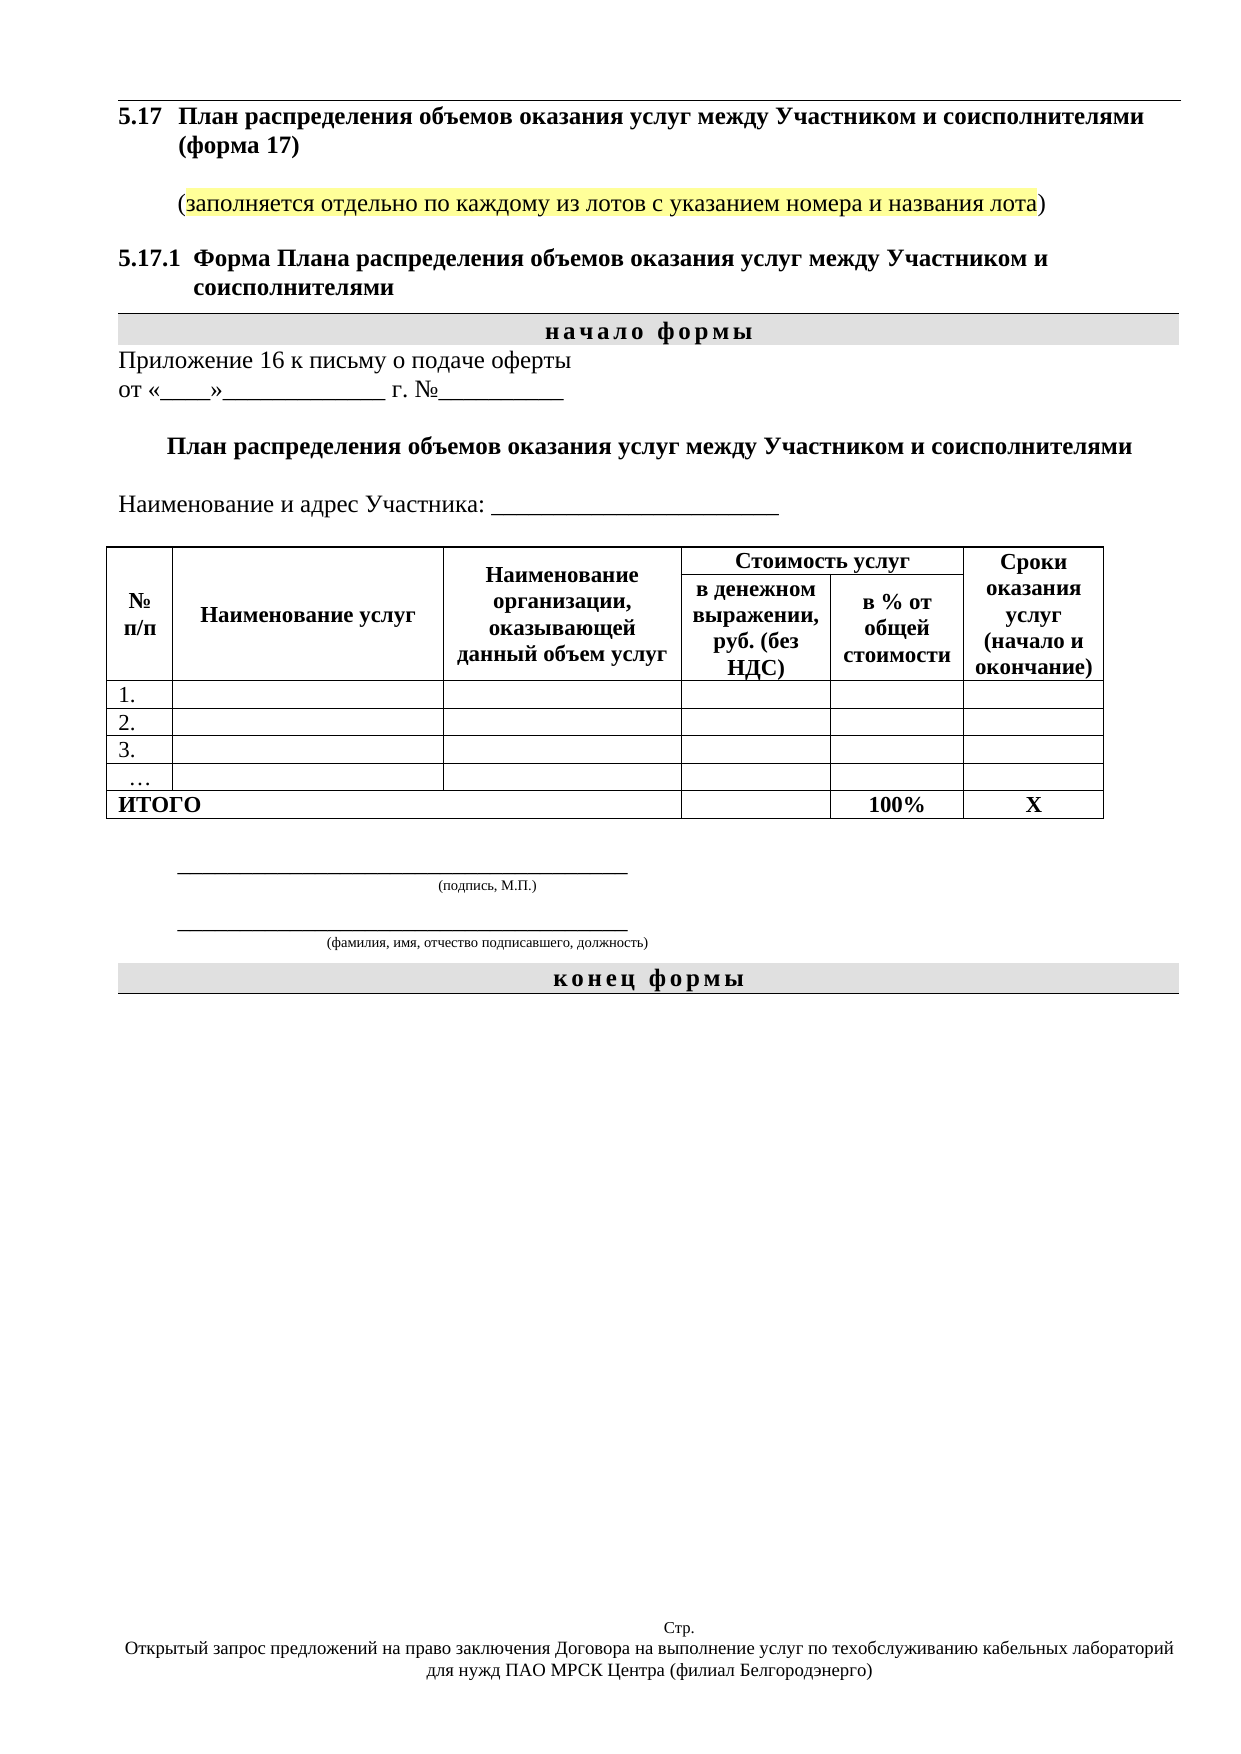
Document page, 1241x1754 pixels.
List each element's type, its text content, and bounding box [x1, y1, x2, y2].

table_cell [682, 681, 830, 708]
table_cell [682, 709, 830, 735]
table_cell [173, 736, 443, 762]
table_cell [444, 736, 681, 762]
table_cell [173, 709, 443, 735]
table_cell [964, 709, 1103, 735]
table_cell ИТОГО [107, 791, 681, 818]
text ____________________________________ [118, 905, 1181, 934]
table_header Сроки оказания услуг (начало и окончание) [964, 548, 1103, 680]
text Приложение 16 к письму о подаче оферты от «____»_____________ г. №__________ [118, 345, 1181, 403]
text конец формы [118, 963, 1179, 993]
text (фамилия, имя, отчество подписавшего, должность) [118, 934, 797, 963]
table_cell [107, 736, 172, 762]
table_cell 100% [831, 791, 963, 818]
table_header Стоимость услуг [682, 548, 963, 574]
subtitle Форма Плана распределения объемов оказания услуг между Участником и соисполнителями [118, 243, 1181, 301]
table_cell [173, 764, 443, 790]
table_cell [831, 736, 963, 762]
table_cell [682, 791, 830, 818]
table_header Наименование услуг [173, 548, 443, 680]
table_cell [444, 764, 681, 790]
text План распределения объемов оказания услуг между Участником и соисполнителями [118, 431, 1181, 460]
table_cell [444, 681, 681, 708]
table_cell [964, 736, 1103, 762]
table_header № п/п [107, 548, 172, 680]
text начало формы [118, 314, 1179, 345]
subtitle План распределения объемов оказания услуг между Участником и соисполнителями (форма 17) [118, 101, 1181, 158]
table_cell [831, 764, 963, 790]
text Наименование и адрес Участника: _______________________ [118, 489, 1181, 518]
table_cell [444, 709, 681, 735]
table_cell [173, 681, 443, 708]
table_cell [107, 681, 172, 708]
text ____________________________________ [118, 848, 1181, 876]
table_cell Х [964, 791, 1103, 818]
table_cell [964, 764, 1103, 790]
table_cell [107, 709, 172, 735]
table_cell [682, 764, 830, 790]
table_cell в денежном выражении, руб. (без НДС) [682, 575, 830, 680]
text (подпись, М.П.) [118, 876, 797, 905]
table_cell [964, 681, 1103, 708]
table_header Наименование организации, оказывающей данный объем услуг [444, 548, 681, 680]
table_cell [831, 681, 963, 708]
table_cell [682, 736, 830, 762]
table_cell … [107, 764, 172, 790]
table_cell [831, 709, 963, 735]
table_cell в % от общей стоимости [831, 575, 963, 680]
